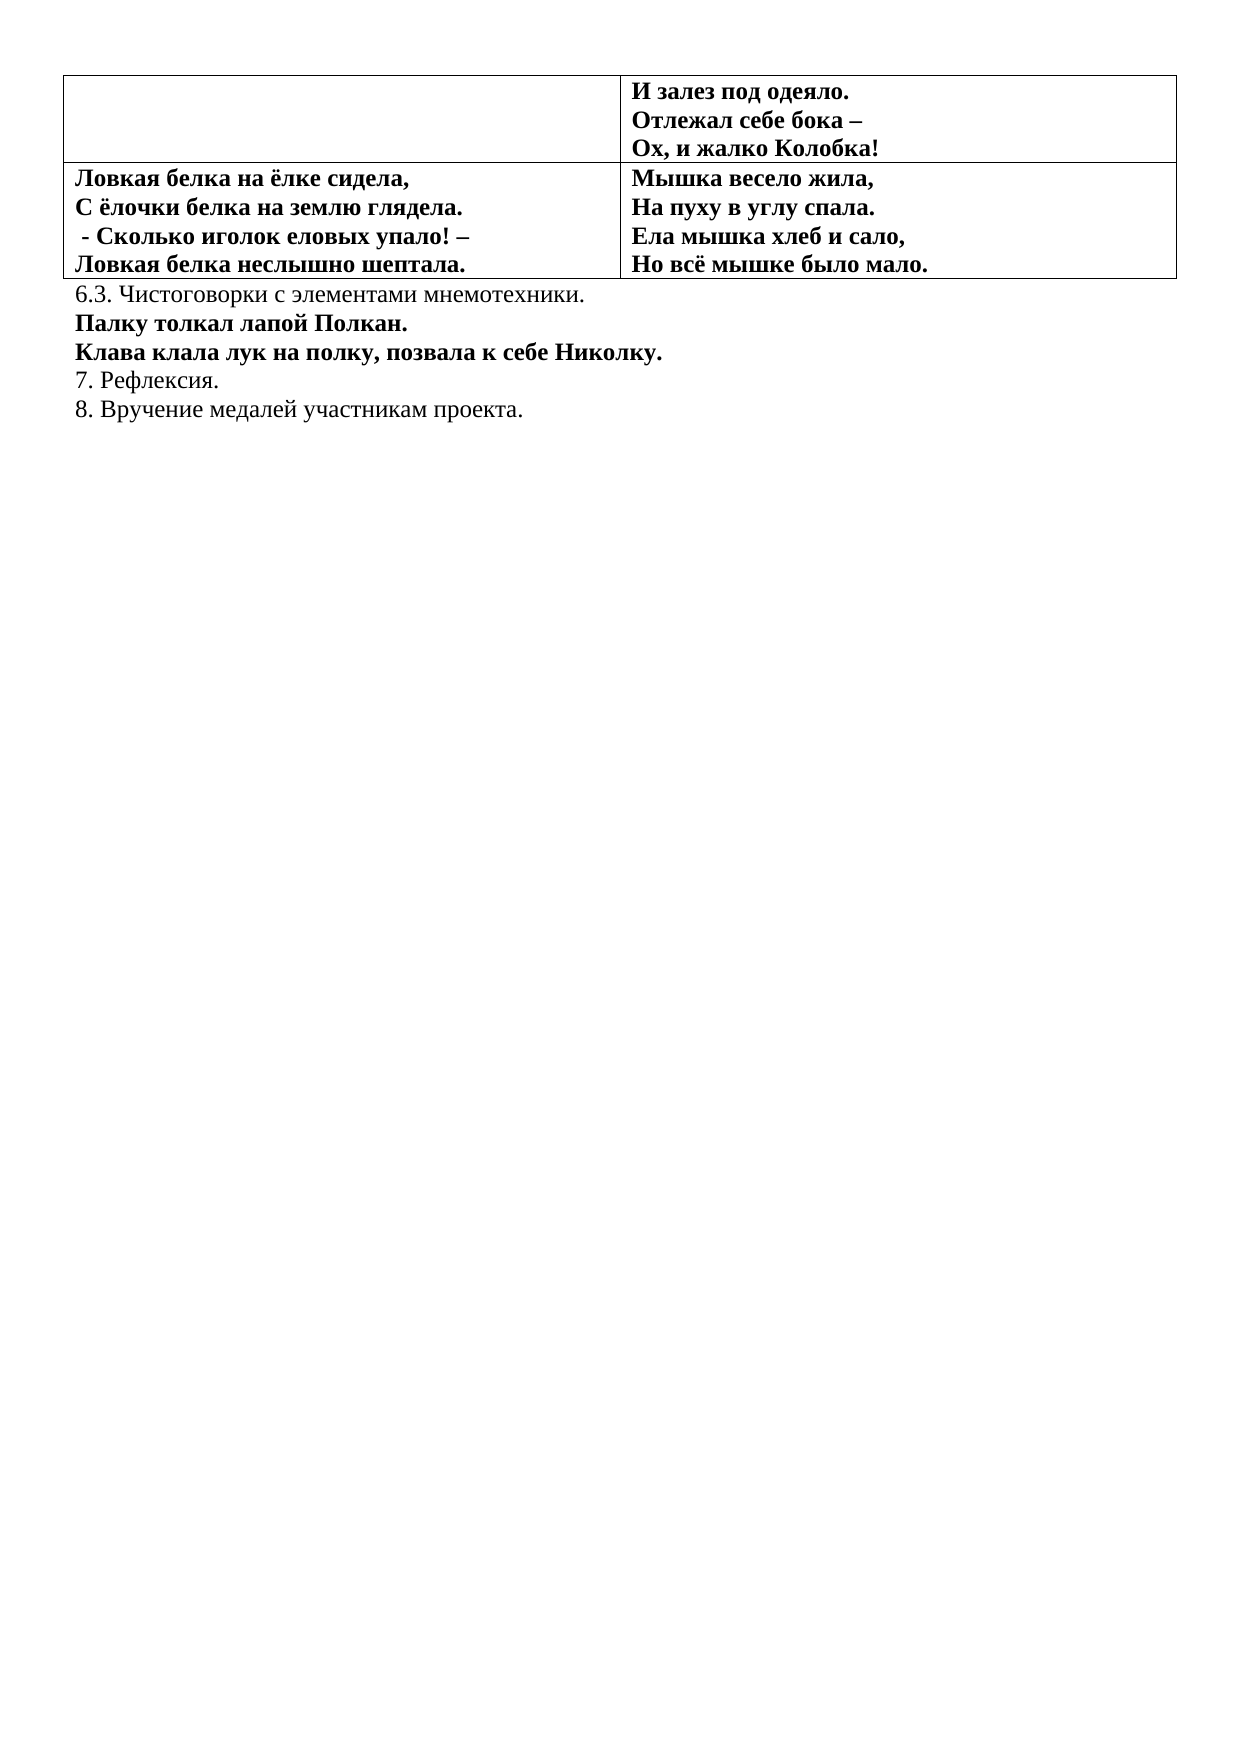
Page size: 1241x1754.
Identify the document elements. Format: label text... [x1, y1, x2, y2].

text Палку толкал лапой Полкан. [75, 308, 1165, 337]
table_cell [64, 76, 620, 162]
text Клава клала лук на полку, позвала к себе Николку. [75, 337, 1165, 366]
table_cell Ловкая белка на ёлке сидела, С ёлочки белка на землю глядела. - Сколько иголок еловых упало! – Ловкая белка неслышно шептала. [64, 163, 620, 278]
text 6.3. Чистоговорки с элементами мнемотехники. [75, 279, 1165, 308]
text 7. Рефлексия. [75, 366, 1165, 394]
table_cell Мышка весело жила, На пуху в углу спала. Ела мышка хлеб и сало, Но всё мышке было мало. [621, 163, 1176, 278]
text 8. Вручение медалей участникам проекта. [75, 394, 1165, 423]
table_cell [621, 76, 1176, 162]
